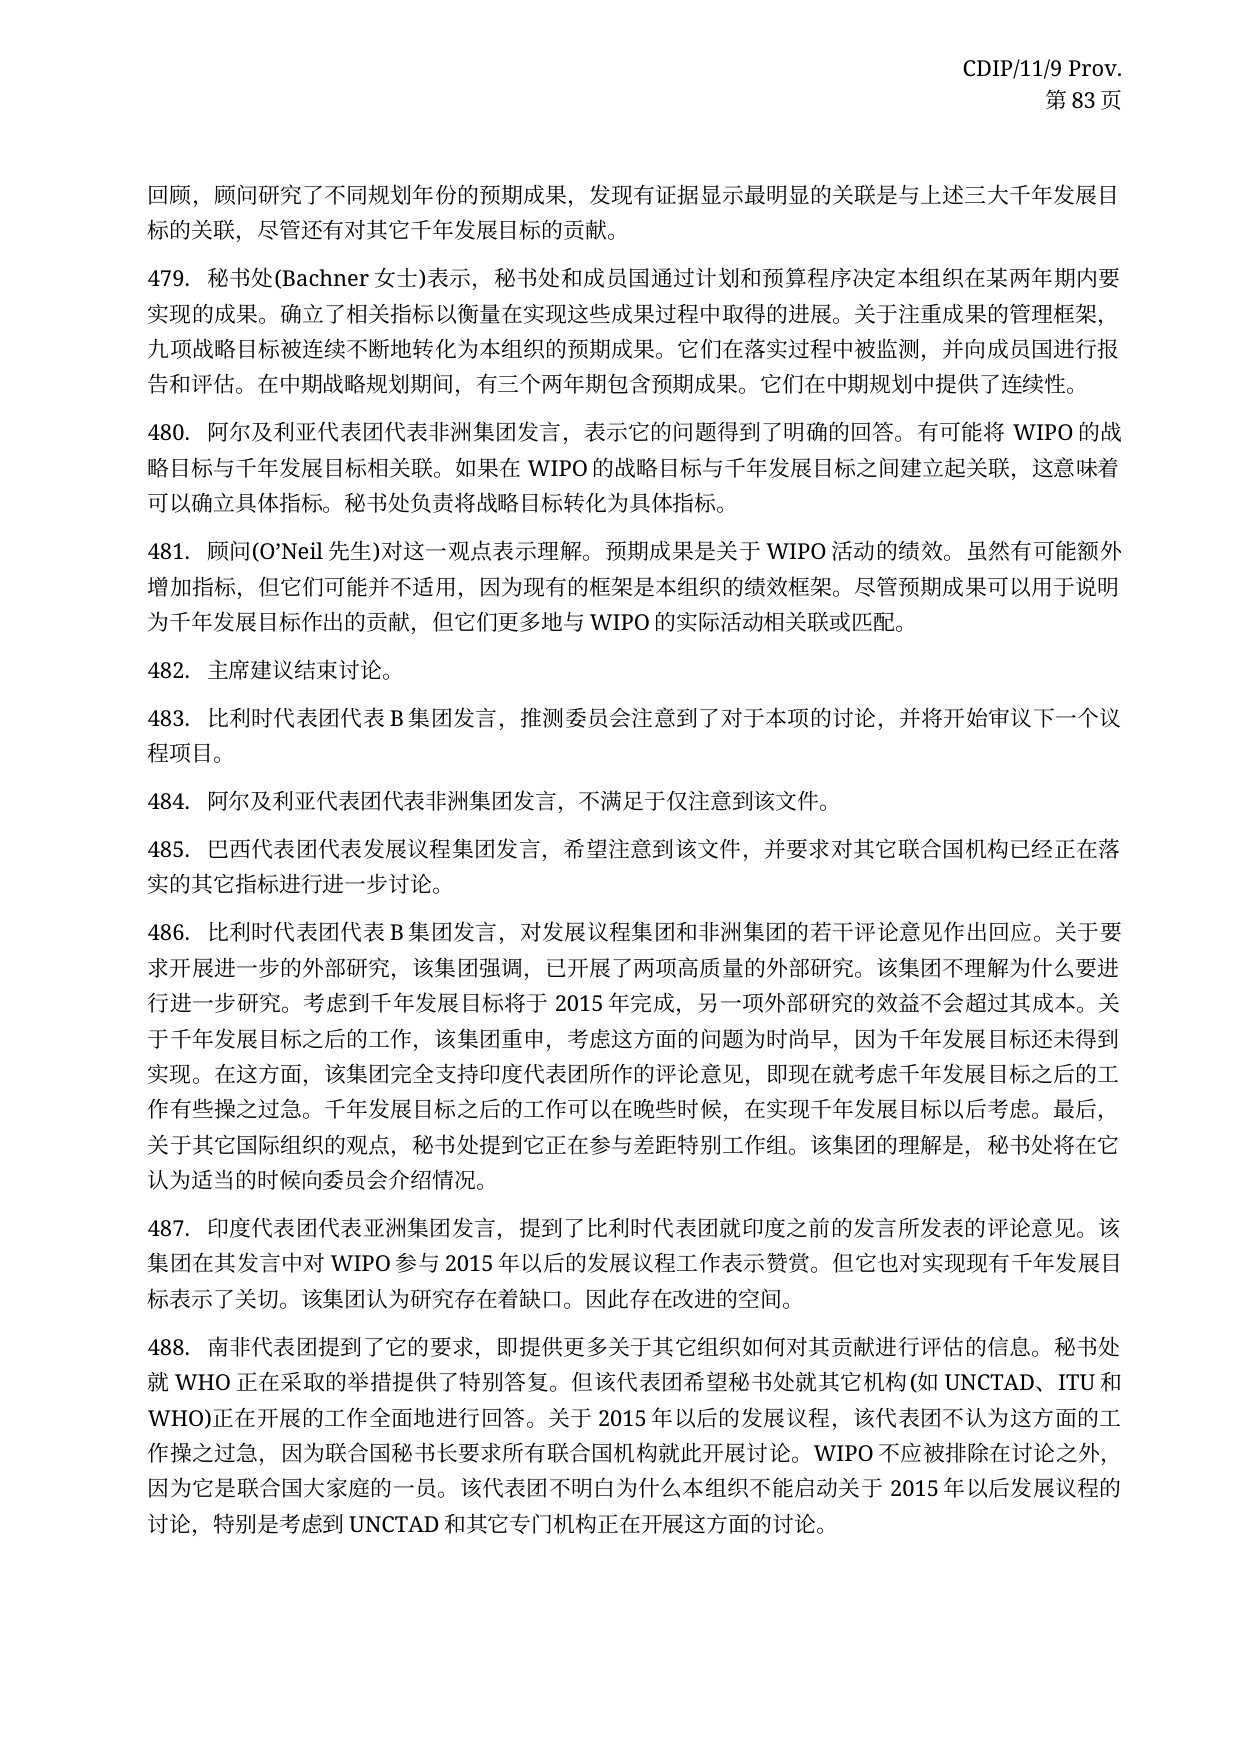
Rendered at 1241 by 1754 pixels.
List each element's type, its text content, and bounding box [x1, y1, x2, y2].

list 比利时代表团代表B集团发言，对发展议程集团和非洲集团的若干评论意见作出回应。关于要求开展进一步的外部研究，该集团强调，已开展了两项高质量的外部研究。该集团不理解为什么要进行进一步研究。考虑到千年发展目标将于2015年完成，另一项外部研究的效益不会超过其成本。关于千年发展目标之后的工作，该集团重申，考虑这方面的问题为时尚早，因为千年发展目标还未得到实现。在这方面，该集团完全支持印度代表团所作的评论意见，即现在就考虑千年发展目标之后的工作有些操之过急。千年发展目标之后的工作可以在晚些时候，在实现千年发展目标以后考虑。最后，关于其它国际组织的观点，秘书处提到它正在参与差距特别工作组。该集团的理解是，秘书处将在它认为适当的时候向委员会介绍情况。 [148, 912, 1122, 1195]
list 顾问(O’Neil先生)对这一观点表示理解。预期成果是关于WIPO活动的绩效。虽然有可能额外增加指标，但它们可能并不适用，因为现有的框架是本组织的绩效框架。尽管预期成果可以用于说明为千年发展目标作出的贡献，但它们更多地与WIPO的实际活动相关联或匹配。 [148, 530, 1122, 637]
list 巴西代表团代表发展议程集团发言，希望注意到该文件，并要求对其它联合国机构已经正在落实的其它指标进行进一步讨论。 [148, 828, 1122, 899]
list 南非代表团提到了它的要求，即提供更多关于其它组织如何对其贡献进行评估的信息。秘书处就WHO正在采取的举措提供了特别答复。但该代表团希望秘书处就其它机构(如UNCTAD、ITU和WHO)正在开展的工作全面地进行回答。关于2015年以后的发展议程，该代表团不认为这方面的工作操之过急，因为联合国秘书长要求所有联合国机构就此开展讨论。WIPO不应被排除在讨论之外，因为它是联合国大家庭的一员。该代表团不明白为什么本组织不能启动关于2015年以后发展议程的讨论，特别是考虑到UNCTAD和其它专门机构正在开展这方面的讨论。 [148, 1326, 1122, 1539]
list 阿尔及利亚代表团代表非洲集团发言，表示它的问题得到了明确的回答。有可能将WIPO的战略目标与千年发展目标相关联。如果在WIPO的战略目标与千年发展目标之间建立起关联，这意味着可以确立具体指标。秘书处负责将战略目标转化为具体指标。 [148, 412, 1122, 518]
list 主席建议结束讨论。 [148, 649, 1122, 684]
list 秘书处(Bachner女士)表示，秘书处和成员国通过计划和预算程序决定本组织在某两年期内要实现的成果。确立了相关指标以衡量在实现这些成果过程中取得的进展。关于注重成果的管理框架，九项战略目标被连续不断地转化为本组织的预期成果。它们在落实过程中被监测，并向成员国进行报告和评估。在中期战略规划期间，有三个两年期包含预期成果。它们在中期规划中提供了连续性。 [148, 257, 1122, 399]
list 印度代表团代表亚洲集团发言，提到了比利时代表团就印度之前的发言所发表的评论意见。该集团在其发言中对WIPO参与2015年以后的发展议程工作表示赞赏。但它也对实现现有千年发展目标表示了关切。该集团认为研究存在着缺口。因此存在改进的空间。 [148, 1207, 1122, 1314]
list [148, 174, 1122, 245]
list 阿尔及利亚代表团代表非洲集团发言，不满足于仅注意到该文件。 [148, 780, 1122, 816]
list 比利时代表团代表B集团发言，推测委员会注意到了对于本项的讨论，并将开始审议下一个议程项目。 [148, 697, 1122, 768]
